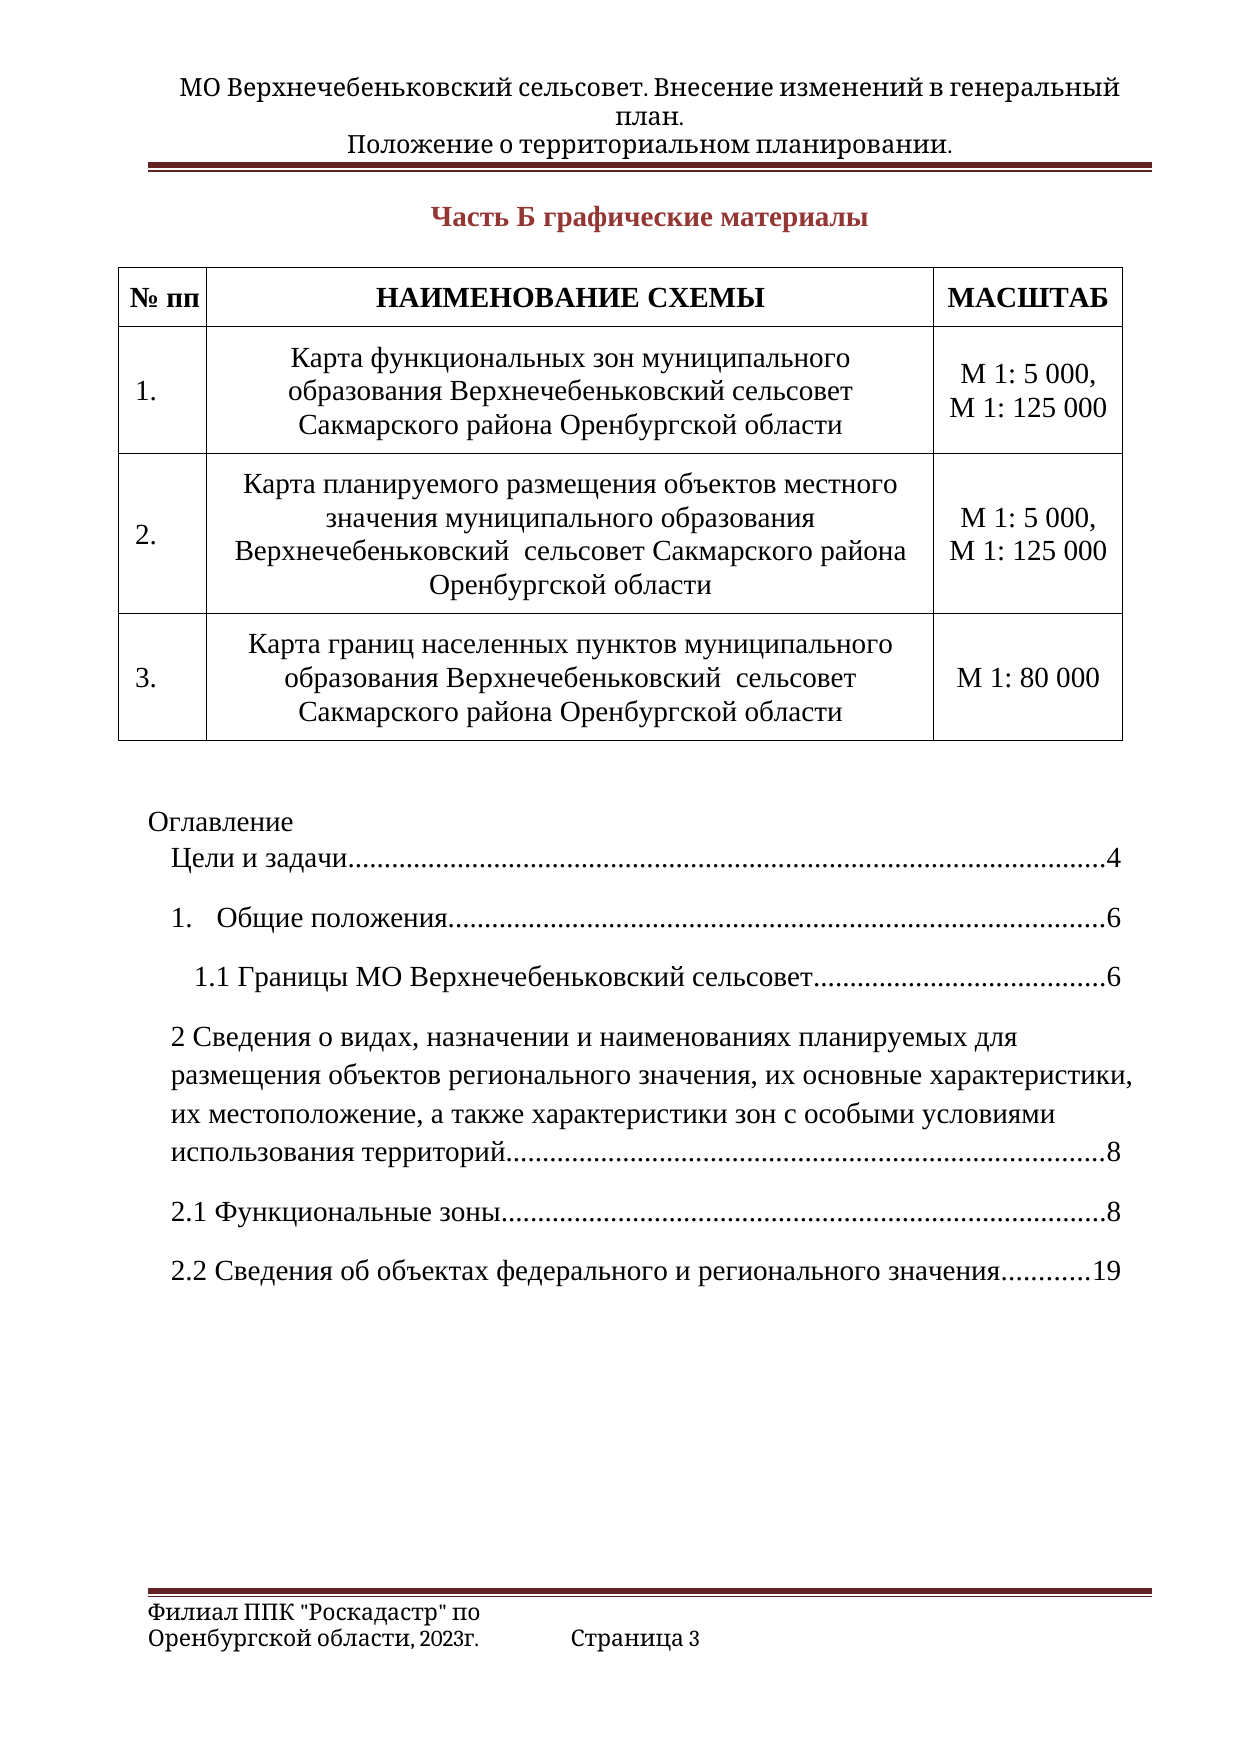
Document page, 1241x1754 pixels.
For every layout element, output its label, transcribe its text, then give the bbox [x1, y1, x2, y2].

table_cell [119, 454, 206, 613]
table_cell [119, 327, 206, 453]
table_header МАСШТАБ [934, 268, 1122, 326]
table_cell Карта функциональных зон муниципального образования Верхнечебеньковский сельсовет Сакмарского района Оренбургской области [207, 327, 933, 453]
table_cell Карта границ населенных пунктов муниципального образования Верхнечебеньковский сельсовет Сакмарского района Оренбургской области [207, 614, 933, 740]
table_cell [119, 614, 206, 740]
table_cell М 1: 5 000, М 1: 125 000 [934, 454, 1122, 613]
text Часть Б графические материалы [148, 199, 1152, 233]
table_header № пп [119, 268, 206, 326]
table_cell Карта планируемого размещения объектов местного значения муниципального образования Верхнечебеньковский сельсовет Сакмарского района Оренбургской области [207, 454, 933, 613]
table_cell М 1: 5 000, М 1: 125 000 [934, 327, 1122, 453]
table_cell М 1: 80 000 [934, 614, 1122, 740]
table_header НАИМЕНОВАНИЕ СХЕМЫ [207, 268, 933, 326]
